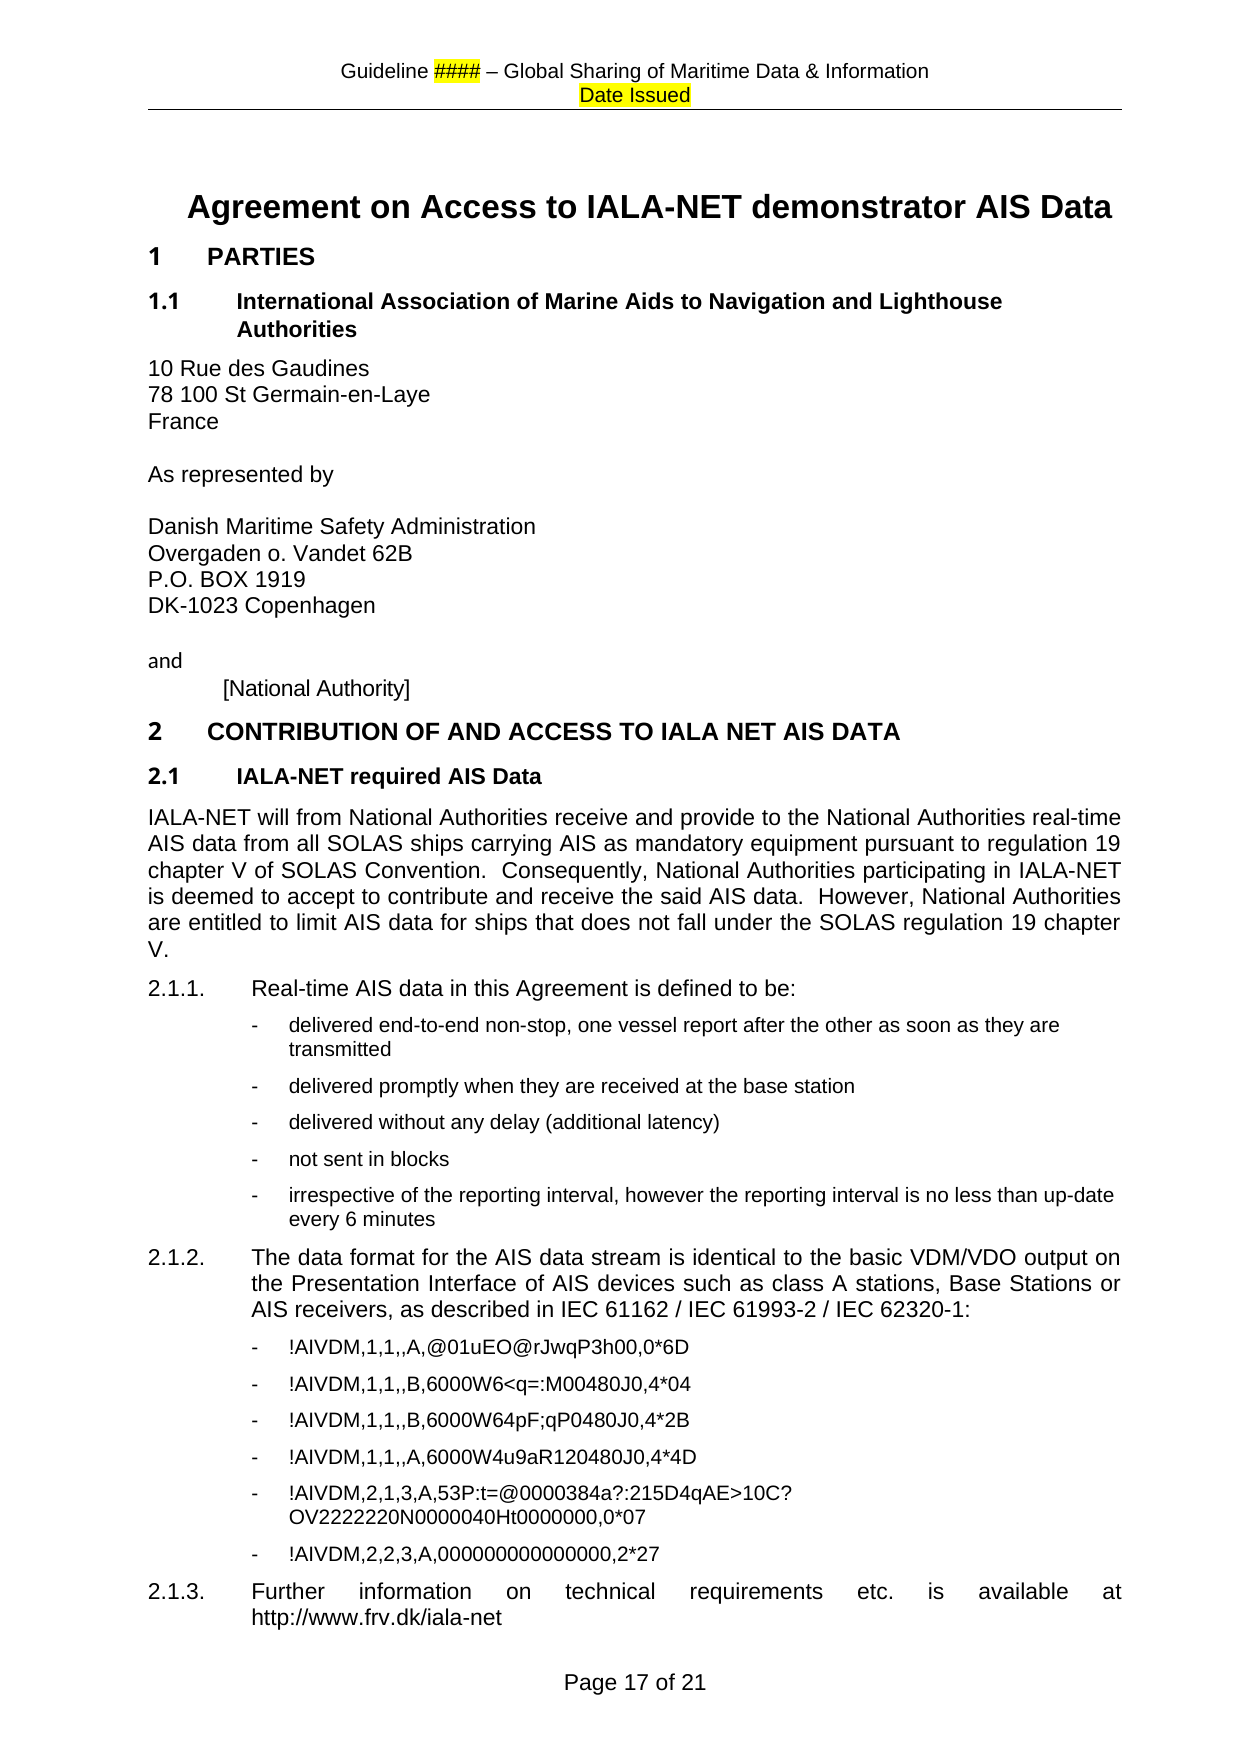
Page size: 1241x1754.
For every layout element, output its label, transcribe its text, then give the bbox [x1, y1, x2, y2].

text not sent in blocks [251, 1147, 1122, 1171]
text !AIVDM,1,1,,A,@01uEO@rJwqP3h00,0*6D [251, 1335, 1122, 1359]
subtitle The data format for the AIS data stream is identical to the basic VDM/VDO output on the Presentation Interface of AIS devices such as class A stations, Base Stations or AIS receivers, as described in IEC 61162 / IEC 61993-2 / IEC 62320-1: [148, 1243, 1122, 1323]
text 10 Rue des Gaudines [148, 355, 1122, 381]
text !AIVDM,1,1,,A,6000W4u9aR120480J0,4*4D [251, 1444, 1122, 1468]
text !AIVDM,1,1,,B,6000W64pF;qP0480J0,4*2B [251, 1408, 1122, 1432]
text !AIVDM,1,1,,B,6000W6<q=:M00480J0,4*04 [251, 1372, 1122, 1396]
subtitle Parties [148, 238, 1122, 272]
subtitle International Association of Marine Aids to Navigation and Lighthouse Authorities [148, 285, 1122, 343]
text France [148, 408, 1122, 434]
subtitle Further information on technical requirements etc. is available at http://www.frv.dk/iala-net [148, 1578, 1122, 1631]
text Danish Maritime Safety Administration [148, 513, 1122, 539]
text Agreement on Access to IALA-NET demonstrator AIS Data [148, 187, 1152, 226]
text P.O. BOX 1919 [148, 566, 1122, 592]
text delivered without any delay (additional latency) [251, 1110, 1122, 1134]
text [National Authority] [148, 675, 1122, 701]
text IALA-NET will from National Authorities receive and provide to the National Authorities real-time AIS data from all SOLAS ships carrying AIS as mandatory equipment pursuant to regulation 19 chapter V of SOLAS Convention. Consequently, National Authorities participating in IALA-NET is deemed to accept to contribute and receive the said AIS data. However, National Authorities are entitled to limit AIS data for ships that does not fall under the SOLAS regulation 19 chapter V. [148, 804, 1122, 962]
text !AIVDM,2,1,3,A,53P:t=@0000384a?:215D4qAE>10C?OV2222220N0000040Ht0000000,0*07 [251, 1481, 1122, 1529]
subtitle IALA-NET required AIS Data [148, 760, 1122, 791]
text DK-1023 Copenhagen [148, 592, 1122, 619]
subtitle Contribution of and Access to IALA NET AIS Data [148, 713, 1122, 748]
text and [148, 647, 1122, 675]
text irrespective of the reporting interval, however the reporting interval is no less than up-date every 6 minutes [251, 1183, 1122, 1231]
subtitle Real-time AIS data in this Agreement is defined to be: [148, 974, 1122, 1001]
text Overgaden o. Vandet 62B [148, 539, 1122, 566]
text 78 100 St Germain-en-Laye [148, 381, 1122, 408]
text !AIVDM,2,2,3,A,000000000000000,2*27 [251, 1541, 1122, 1565]
text delivered end-to-end non-stop, one vessel report after the other as soon as they are transmitted [251, 1013, 1122, 1061]
text As represented by [148, 461, 1122, 487]
text delivered promptly when they are received at the base station [251, 1074, 1122, 1098]
